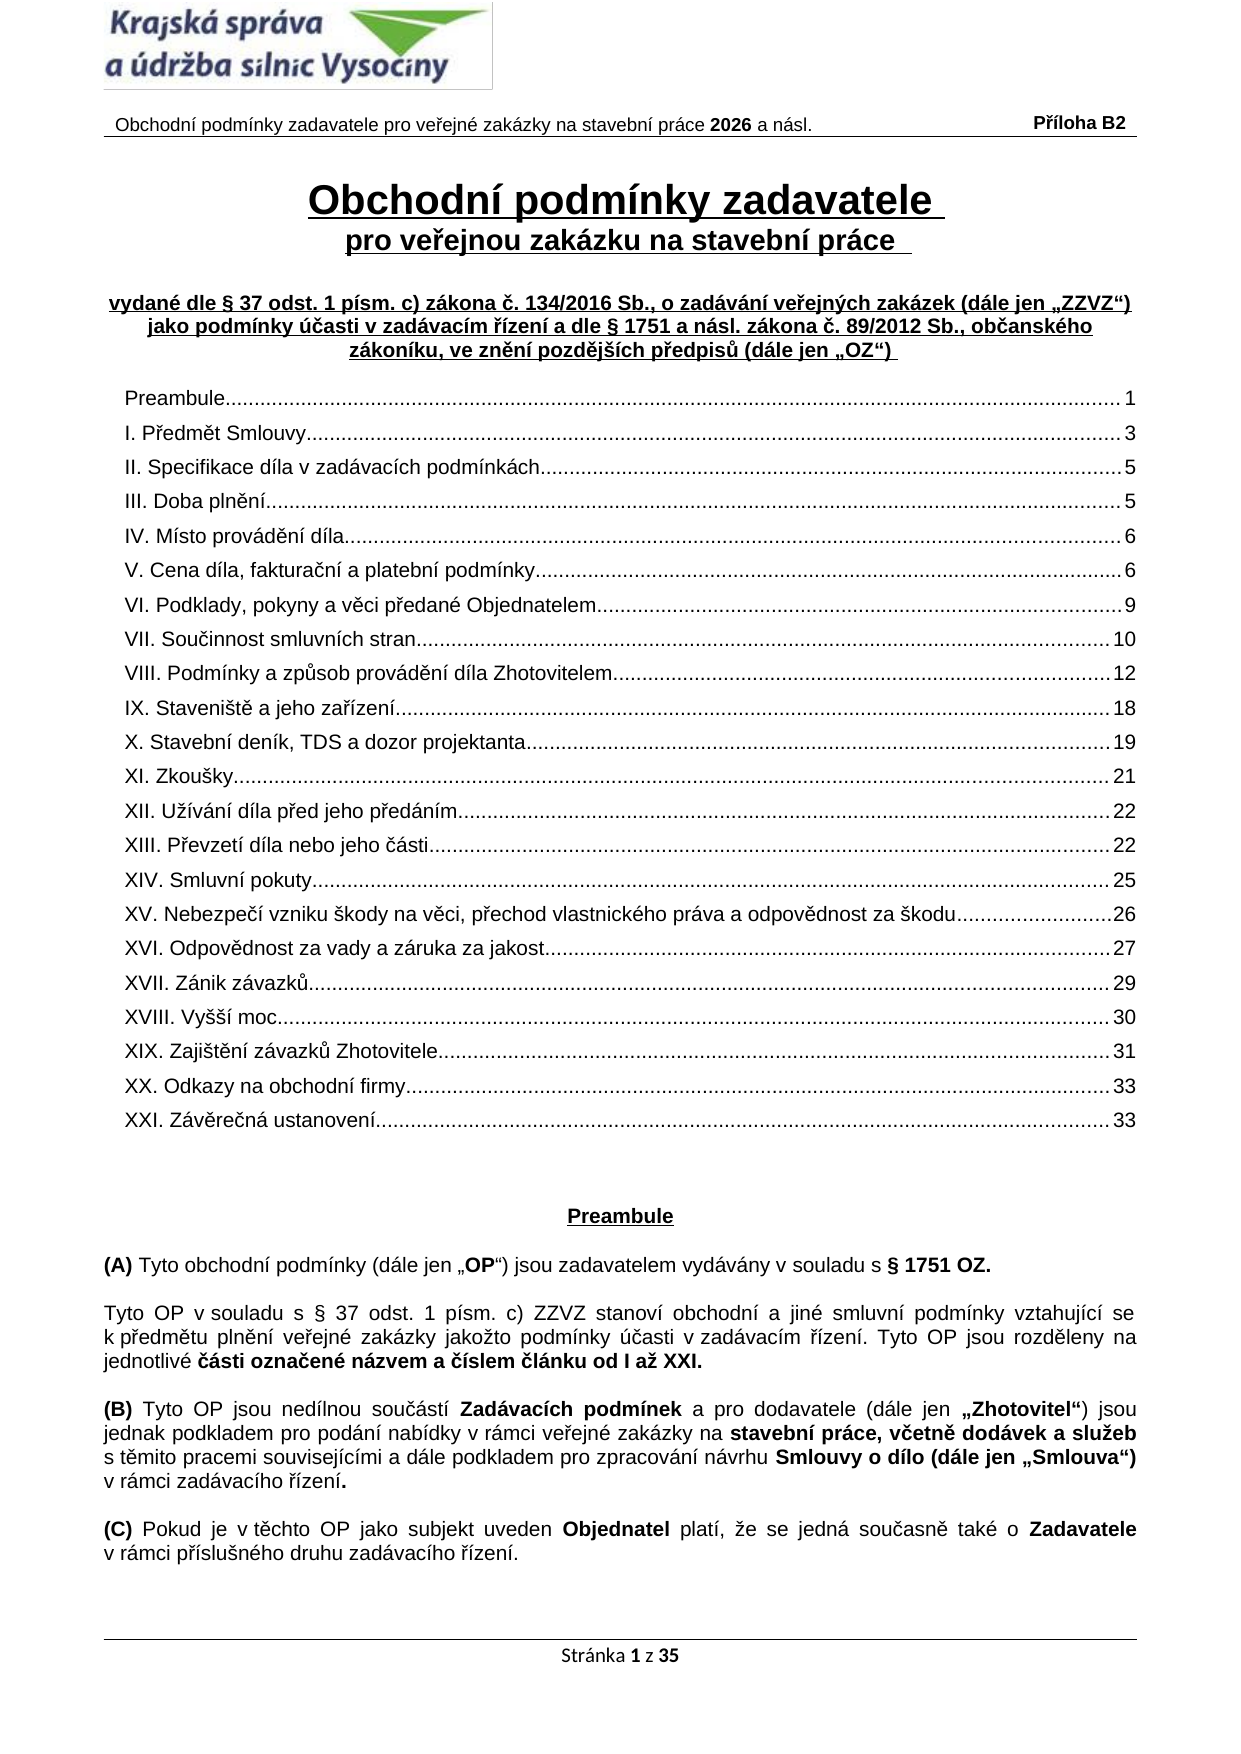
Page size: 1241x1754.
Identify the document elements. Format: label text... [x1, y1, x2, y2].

text XVII. Zánik závazků 29 [124, 971, 1137, 994]
text IX. Staveniště a jeho zařízení 18 [124, 696, 1137, 719]
text Obchodní podmínky zadavatele [103, 175, 1137, 223]
text XX. Odkazy na obchodní firmy 33 [124, 1074, 1137, 1098]
text XIV. Smluvní pokuty 25 [124, 867, 1137, 891]
text XIII. Převzetí díla nebo jeho části 22 [124, 833, 1137, 857]
text pro veřejnou zakázku na stavební práce [103, 223, 1137, 257]
text XVIII. Vyšší moc 30 [124, 1005, 1137, 1029]
text vydané dle § 37 odst. 1 písm. c) zákona č. 134/2016 Sb., o zadávání veřejných zakázek (dále jen „ZZVZ“) jako podmínky účasti v zadávacím řízení a dle § 1751 a násl. zákona č. 89/2012 Sb., občanského zákoníku, ve znění pozdějších předpisů (dále jen „OZ“) [103, 290, 1137, 362]
text XII. Užívání díla před jeho předáním 22 [124, 799, 1137, 823]
subtitle Preambule [103, 1204, 1137, 1228]
text XI. Zkoušky 21 [124, 764, 1137, 788]
text VI. Podklady, pokyny a věci předané Objednatelem 9 [124, 592, 1137, 616]
text I. Předmět Smlouvy 3 [124, 421, 1137, 444]
text Tyto OP v souladu s § 37 odst. 1 písm. c) ZZVZ stanoví obchodní a jiné smluvní podmínky vztahující se k předmětu plnění veřejné zakázky jakožto podmínky účasti v zadávacím řízení. Tyto OP jsou rozděleny na jednotlivé části označené názvem a číslem článku od I až XXI. [103, 1301, 1137, 1373]
text VII. Součinnost smluvních stran 10 [124, 627, 1137, 651]
text (C) Pokud je v těchto OP jako subjekt uveden Objednatel platí, že se jedná současně také o Zadavatele v rámci příslušného druhu zadávacího řízení. [103, 1516, 1137, 1564]
text (A) Tyto obchodní podmínky (dále jen „OP“) jsou zadavatelem vydávány v souladu s § 1751 OZ. [103, 1253, 1137, 1277]
text XVI. Odpovědnost za vady a záruka za jakost 27 [124, 936, 1137, 960]
picture [103, 2, 494, 91]
text XIX. Zajištění závazků Zhotovitele 31 [124, 1039, 1137, 1063]
text Preambule 1 [124, 386, 1137, 410]
text VIII. Podmínky a způsob provádění díla Zhotovitelem 12 [124, 661, 1137, 685]
text IV. Místo provádění díla 6 [124, 524, 1137, 548]
text V. Cena díla, fakturační a platební podmínky 6 [124, 558, 1137, 582]
text III. Doba plnění 5 [124, 489, 1137, 513]
text X. Stavební deník, TDS a dozor projektanta 19 [124, 730, 1137, 754]
text II. Specifikace díla v zadávacích podmínkách 5 [124, 455, 1137, 479]
text (B) Tyto OP jsou nedílnou součástí Zadávacích podmínek a pro dodavatele (dále jen „Zhotovitel“) jsou jednak podkladem pro podání nabídky v rámci veřejné zakázky na stavební práce, včetně dodávek a služeb s těmito pracemi souvisejícími a dále podkladem pro zpracování návrhu Smlouvy o dílo (dále jen „Smlouva“) v rámci zadávacího řízení. [103, 1397, 1137, 1492]
text XXI. Závěrečná ustanovení 33 [124, 1108, 1137, 1132]
text XV. Nebezpečí vzniku škody na věci, přechod vlastnického práva a odpovědnost za škodu 26 [124, 902, 1137, 926]
